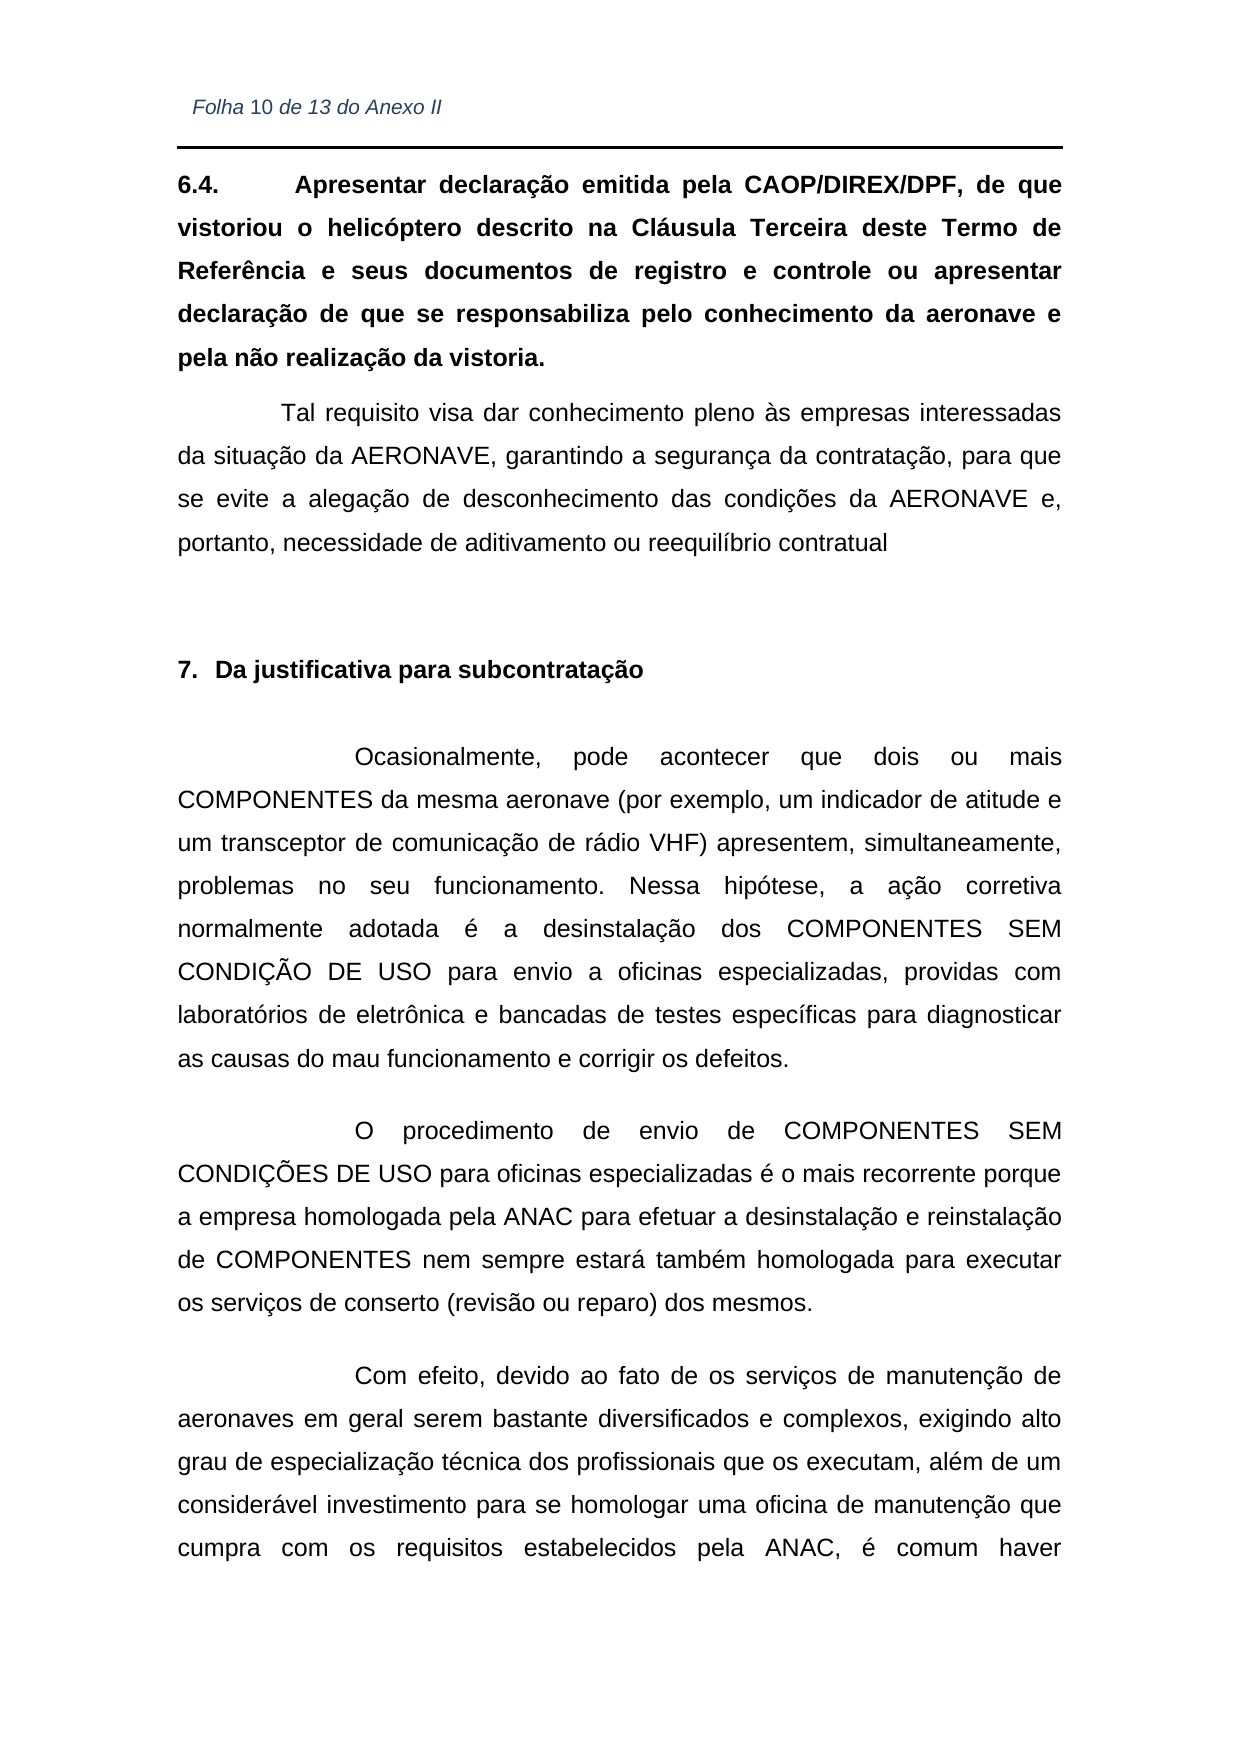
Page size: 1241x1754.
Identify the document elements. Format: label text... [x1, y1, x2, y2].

text Tal requisito visa dar conhecimento pleno às empresas interessadas da situação da AERONAVE, garantindo a segurança da contratação, para que se evite a alegação de desconhecimento das condições da AERONAVE e, portanto, necessidade de aditivamento ou reequilíbrio contratual [177, 398, 1063, 556]
list 6.4. Apresentar declaração emitida pela CAOP/DIREX/DPF, de que vistoriou o helicóptero descrito na Cláusula Terceira deste Termo de Referência e seus documentos de registro e controle ou apresentar declaração de que se responsabiliza pelo conhecimento da aeronave e pela não realização da vistoria. [177, 170, 1063, 371]
text O procedimento de envio de COMPONENTES SEM CONDIÇÕES DE USO para oficinas especializadas é o mais recorrente porque a empresa homologada pela ANAC para efetuar a desinstalação e reinstalação de COMPONENTES nem sempre estará também homologada para executar os serviços de conserto (revisão ou reparo) dos mesmos. [177, 1116, 1063, 1317]
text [177, 1361, 1063, 1562]
list Ocasionalmente, pode acontecer que dois ou mais COMPONENTES da mesma aeronave (por exemplo, um indicador de atitude e um transceptor de comunicação de rádio VHF) apresentem, simultaneamente, problemas no seu funcionamento. Nessa hipótese, a ação corretiva normalmente adotada é a desinstalação dos COMPONENTES SEM CONDIÇÃO DE USO para envio a oficinas especializadas, providas com laboratórios de eletrônica e bancadas de testes específicas para diagnosticar as causas do mau funcionamento e corrigir os defeitos. [177, 742, 1063, 1072]
list Da justificativa para subcontratação [177, 655, 1063, 684]
